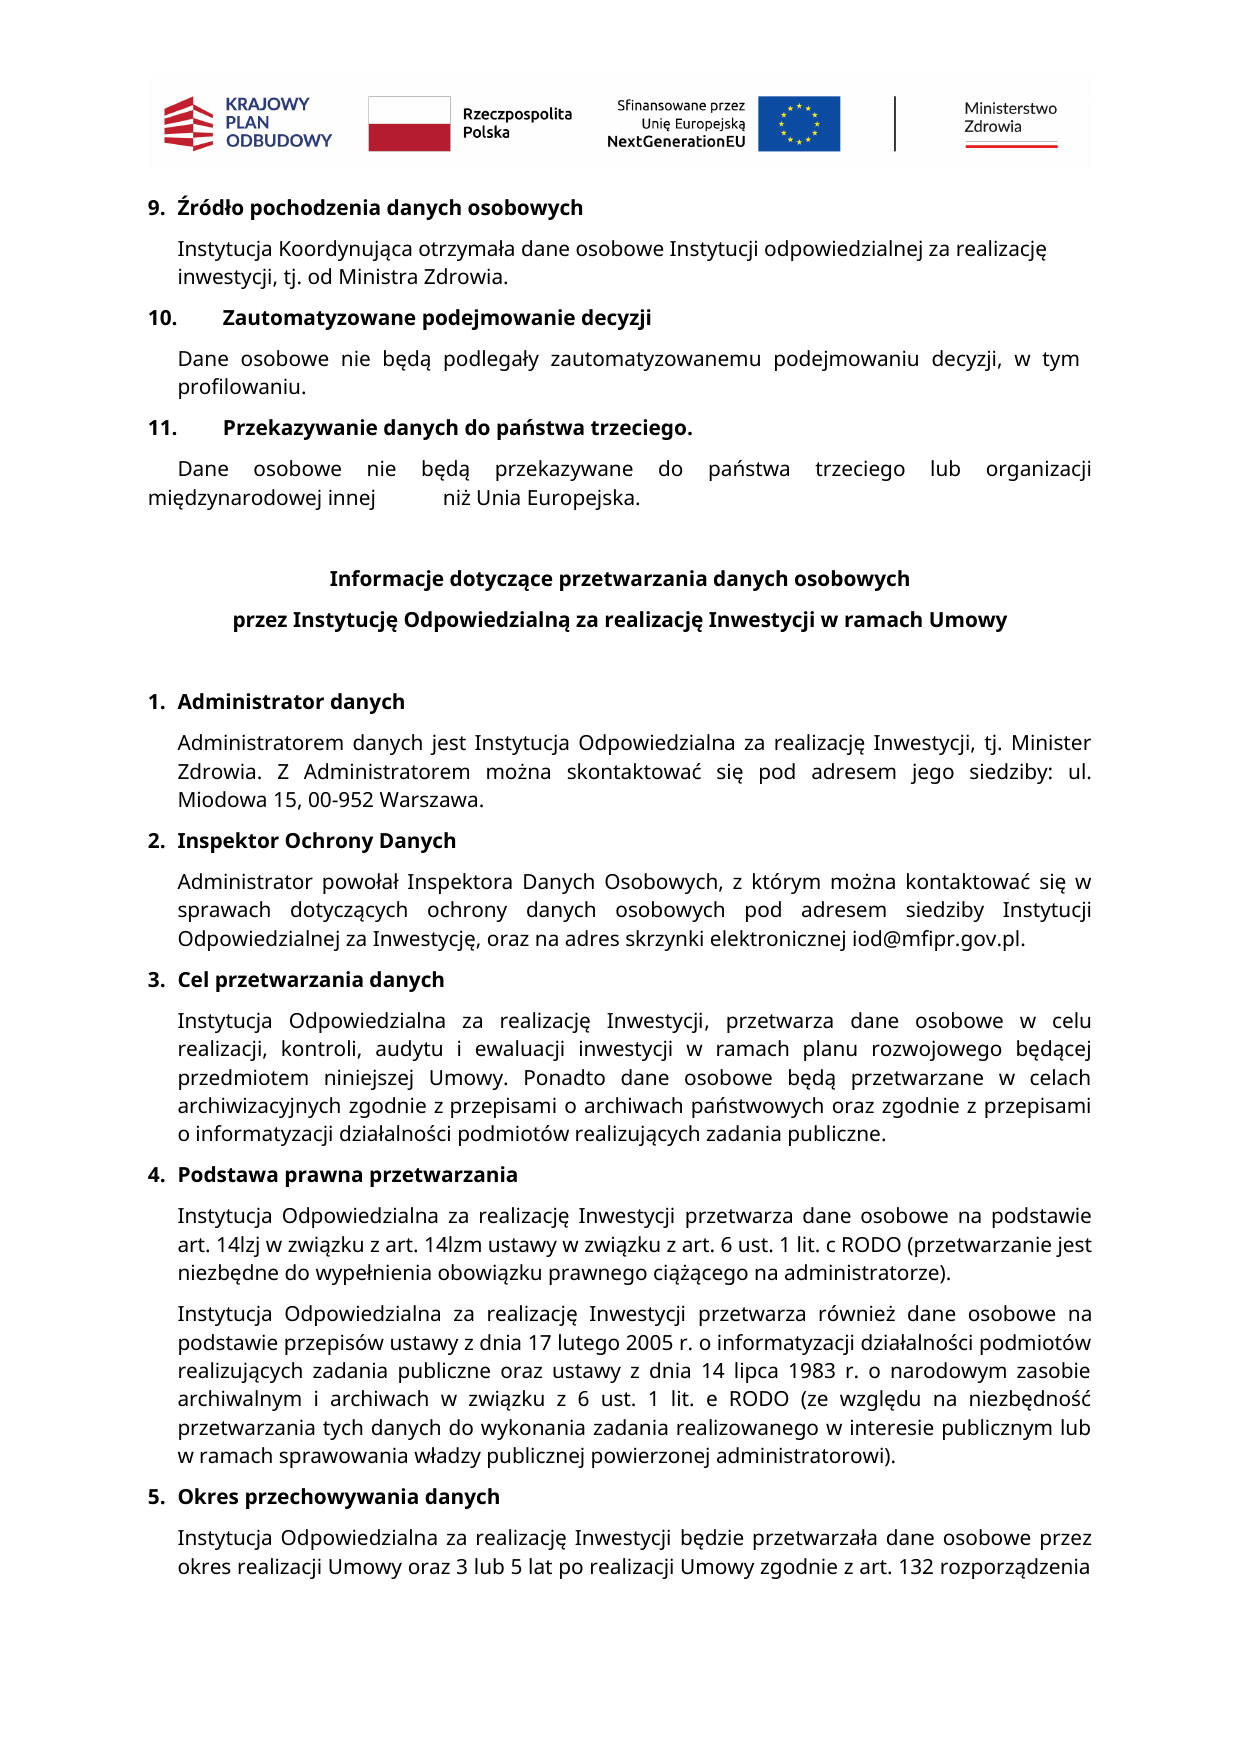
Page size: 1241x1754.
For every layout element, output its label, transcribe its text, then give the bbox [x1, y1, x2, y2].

list Zautomatyzowane podejmowanie decyzji [148, 303, 1093, 331]
text Instytucja Odpowiedzialna za realizację Inwestycji przetwarza również dane osobowe na podstawie przepisów ustawy z dnia 17 lutego 2005 r. o informatyzacji działalności podmiotów realizujących zadania publiczne oraz ustawy z dnia 14 lipca 1983 r. o narodowym zasobie archiwalnym i archiwach w związku z 6 ust. 1 lit. e RODO (ze względu na niezbędność przetwarzania tych danych do wykonania zadania realizowanego w interesie publicznym lub w ramach sprawowania władzy publicznej powierzonej administratorowi). [148, 1299, 1093, 1470]
text Informacje dotyczące przetwarzania danych osobowych [148, 564, 1093, 593]
picture [147, 73, 1093, 168]
text Instytucja Koordynująca otrzymała dane osobowe Instytucji odpowiedzialnej za realizację inwestycji, tj. od Ministra Zdrowia. [177, 234, 1093, 291]
list Administrator danych [148, 687, 1093, 716]
text Dane osobowe nie będą podlegały zautomatyzowanemu podejmowaniu decyzji, w tym profilowaniu. [148, 344, 1093, 401]
list Podstawa prawna przetwarzania [148, 1161, 1093, 1189]
text przez Instytucję Odpowiedzialną za realizację Inwestycji w ramach Umowy [148, 606, 1093, 634]
list Przekazywanie danych do państwa trzeciego. [148, 413, 1093, 442]
list Okres przechowywania danych [148, 1482, 1093, 1511]
text Administrator powołał Inspektora Danych Osobowych, z którym można kontaktować się w sprawach dotyczących ochrony danych osobowych pod adresem siedziby Instytucji Odpowiedzialnej za Inwestycję, oraz na adres skrzynki elektronicznej iod@mfipr.gov.pl. [148, 867, 1093, 952]
list Inspektor Ochrony Danych [148, 826, 1093, 854]
list Źródło pochodzenia danych osobowych [148, 193, 1093, 221]
text Administratorem danych jest Instytucja Odpowiedzialna za realizację Inwestycji, tj. Minister Zdrowia. Z Administratorem można skontaktować się pod adresem jego siedziby: ul. Miodowa 15, 00-952 Warszawa. [148, 728, 1093, 814]
text Instytucja Odpowiedzialna za realizację Inwestycji, przetwarza dane osobowe w celu realizacji, kontroli, audytu i ewaluacji inwestycji w ramach planu rozwojowego będącej przedmiotem niniejszej Umowy. Ponadto dane osobowe będą przetwarzane w celach archiwizacyjnych zgodnie z przepisami o archiwach państwowych oraz zgodnie z przepisami o informatyzacji działalności podmiotów realizujących zadania publiczne. [148, 1006, 1093, 1148]
text Instytucja Odpowiedzialna za realizację Inwestycji przetwarza dane osobowe na podstawie art. 14lzj w związku z art. 14lzm ustawy w związku z art. 6 ust. 1 lit. c RODO (przetwarzanie jest niezbędne do wypełnienia obowiązku prawnego ciążącego na administratorze). [148, 1201, 1093, 1287]
list Cel przetwarzania danych [148, 965, 1093, 993]
text Dane osobowe nie będą przekazywane do państwa trzeciego lub organizacji międzynarodowej innej niż Unia Europejska. [148, 454, 1093, 511]
